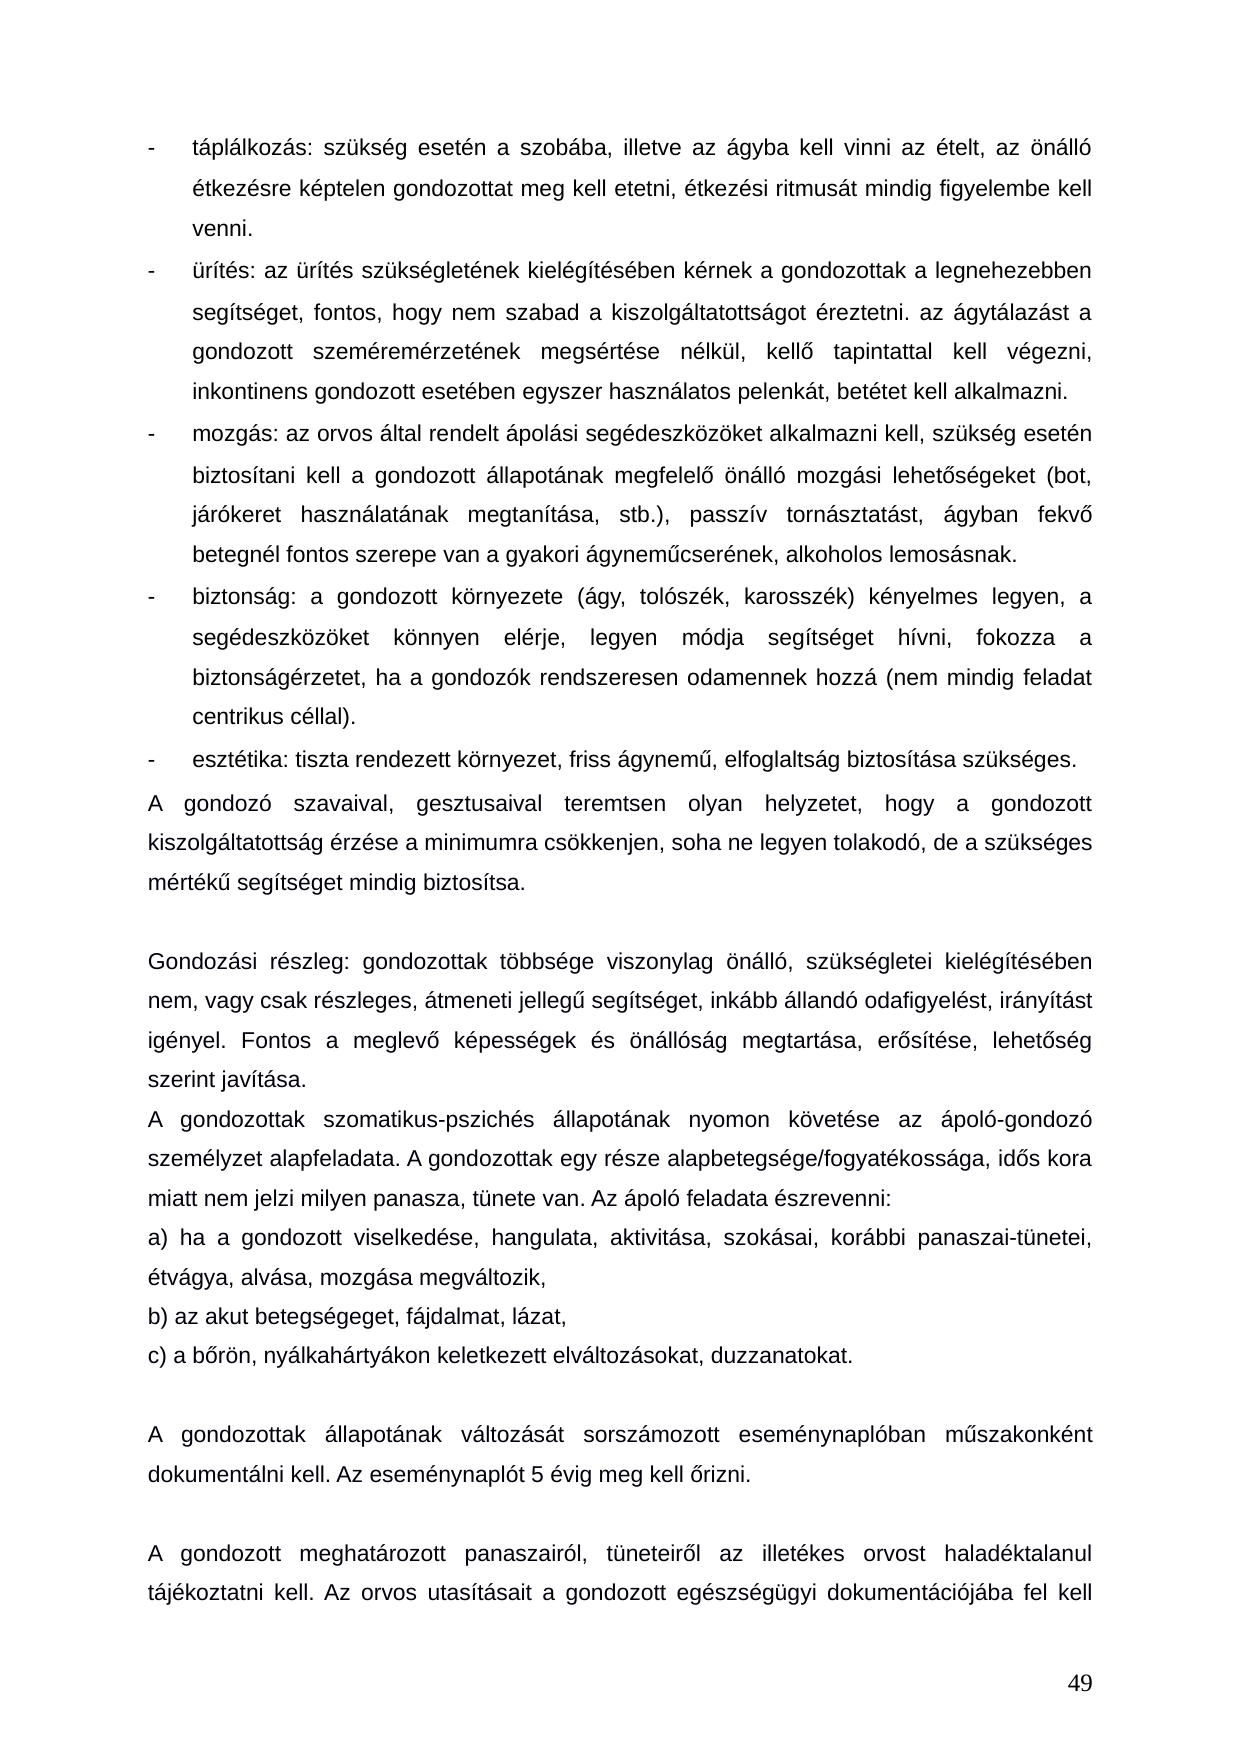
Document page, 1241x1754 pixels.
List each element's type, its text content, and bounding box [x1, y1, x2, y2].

list táplálkozás: szükség esetén a szobába, illetve az ágyba kell vinni az ételt, az önálló étkezésre képtelen gondozottat meg kell etetni, étkezési ritmusát mindig figyelembe kell venni. [148, 131, 1093, 241]
list ürítés: az ürítés szükségletének kielégítésében kérnek a gondozottak a legnehezebben segítséget, fontos, hogy nem szabad a kiszolgáltatottságot éreztetni. az ágytálazást a gondozott szeméremérzetének megsértése nélkül, kellő tapintattal kell végezni, inkontinens gondozott esetében egyszer használatos pelenkát, betétet kell alkalmazni. [148, 254, 1093, 404]
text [148, 1540, 1093, 1606]
text Gondozási részleg: gondozottak többsége viszonylag önálló, szükségletei kielégítésében nem, vagy csak részleges, átmeneti jellegű segítséget, inkább állandó odafigyelést, irányítást igényel. Fontos a meglevő képességek és önállóság megtartása, erősítése, lehetőség szerint javítása. [148, 948, 1093, 1092]
text a) ha a gondozott viselkedése, hangulata, aktivitása, szokásai, korábbi panaszai-tünetei, étvágya, alvása, mozgása megváltozik, [148, 1224, 1093, 1290]
text A gondozottak állapotának változását sorszámozott eseménynaplóban műszakonként dokumentálni kell. Az eseménynaplót 5 évig meg kell őrizni. [148, 1421, 1093, 1487]
list esztétika: tiszta rendezett környezet, friss ágynemű, elfoglaltság biztosítása szükséges. [148, 743, 1093, 774]
text b) az akut betegségeget, fájdalmat, lázat, [148, 1303, 1093, 1329]
text A gondozó szavaival, gesztusaival teremtsen olyan helyzetet, hogy a gondozott kiszolgáltatottság érzése a minimumra csökkenjen, soha ne legyen tolakodó, de a szükséges mértékű segítséget mindig biztosítsa. [148, 790, 1093, 895]
text c) a bőrön, nyálkahártyákon keletkezett elváltozásokat, duzzanatokat. [148, 1342, 1093, 1369]
text A gondozottak szomatikus-pszichés állapotának nyomon követése az ápoló-gondozó személyzet alapfeladata. A gondozottak egy része alapbetegsége/fogyatékossága, idős kora miatt nem jelzi milyen panasza, tünete van. Az ápoló feladata észrevenni: [148, 1106, 1093, 1211]
list mozgás: az orvos által rendelt ápolási segédeszközöket alkalmazni kell, szükség esetén biztosítani kell a gondozott állapotának megfelelő önálló mozgási lehetőségeket (bot, járókeret használatának megtanítása, stb.), passzív tornásztatást, ágyban fekvő betegnél fontos szerepe van a gyakori ágyneműcserének, alkoholos lemosásnak. [148, 417, 1093, 567]
list biztonság: a gondozott környezete (ágy, tolószék, karosszék) kényelmes legyen, a segédeszközöket könnyen elérje, legyen módja segítséget hívni, fokozza a biztonságérzetet, ha a gondozók rendszeresen odamennek hozzá (nem mindig feladat centrikus céllal). [148, 580, 1093, 730]
